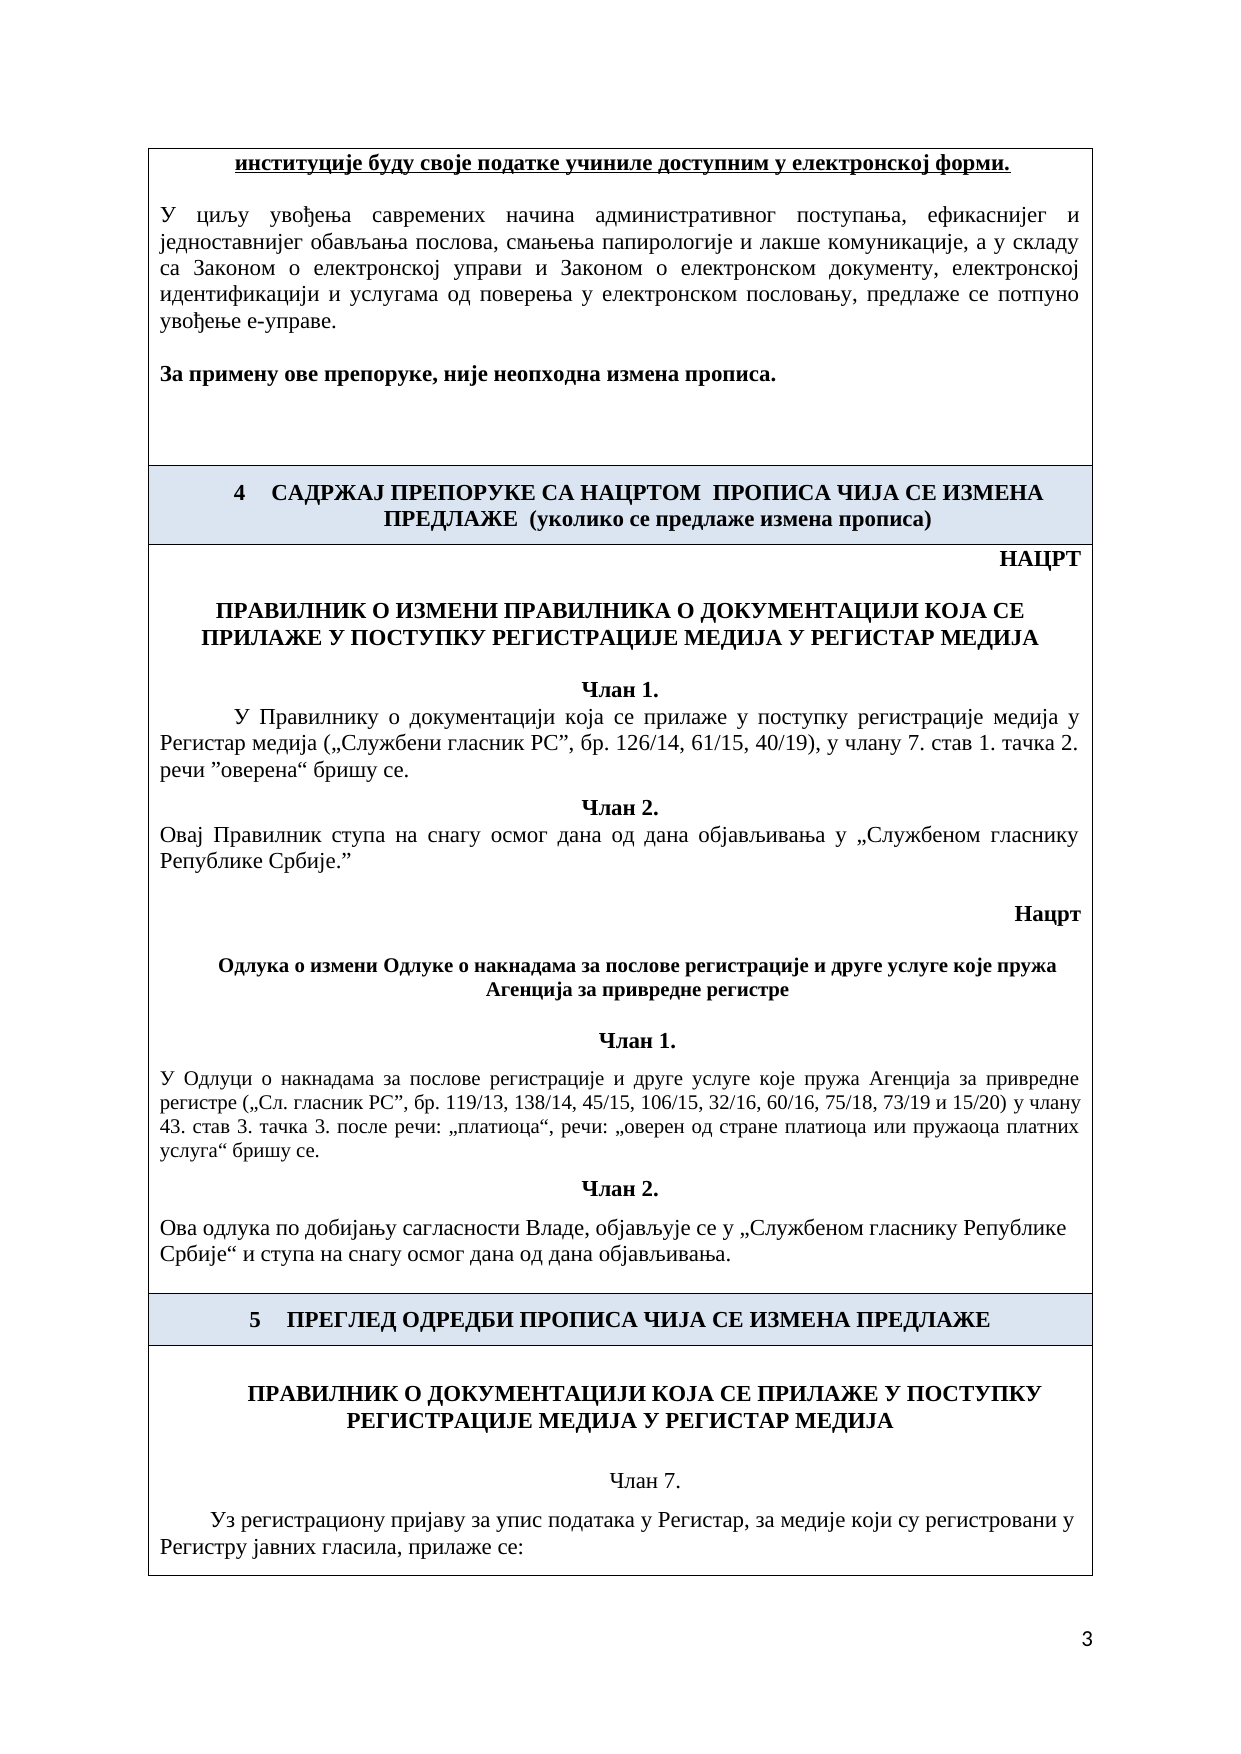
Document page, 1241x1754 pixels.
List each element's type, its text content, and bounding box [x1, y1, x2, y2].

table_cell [149, 149, 1092, 465]
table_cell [149, 1346, 1092, 1575]
table_cell ПРЕГЛЕД ОДРЕДБИ ПРОПИСА ЧИЈА СЕ ИЗМЕНА ПРЕДЛАЖЕ [149, 1294, 1092, 1345]
table_cell НАЦРТ ПРАВИЛНИК О ИЗМЕНИ ПРАВИЛНИКА О ДОКУМЕНТАЦИЈИ КОЈА СЕ ПРИЛАЖЕ У ПОСТУПКУ РЕГИСТРАЦИЈЕ МЕДИЈА У РЕГИСТАР МЕДИЈА Члан 1. У Правилнику о документацији која се прилаже у поступку регистрације медија у Регистар медија („Службени гласник РС”, бр. 126/14, 61/15, 40/19), у члану 7. став 1. тачка 2. речи ”оверена“ бришу се. Члан 2. Овај Правилник ступа на снагу осмог дана од дана објављивања у „Службеном гласнику Републике Србије.” Нацрт Одлука о измени Одлуке о накнадама за послове регистрације и друге услуге које пружа Агенција за привредне регистре Члан 1. У Одлуци о накнадама за послове регистрације и друге услуге које пружа Агенција за привредне регистре („Сл. гласник РС”, бр. 119/13, 138/14, 45/15, 106/15, 32/16, 60/16, 75/18, 73/19 и 15/20) у члану 43. став 3. тачка 3. после речи: „платиоца“, речи: „оверен од стране платиоца или пружаоца платних услуга“ бришу се. Члан 2. Ова одлука по добијању сагласности Владе, објављује се у „Службеном гласнику Републике Србије“ и ступа на снагу осмог дана од дана објављивања. [149, 545, 1092, 1293]
table_cell САДРЖАЈ ПРЕПОРУКЕ СА НАЦРТОМ ПРОПИСА ЧИЈА СЕ ИЗМЕНА ПРЕДЛАЖЕ (уколико се предлаже измена прописа) [149, 466, 1092, 544]
